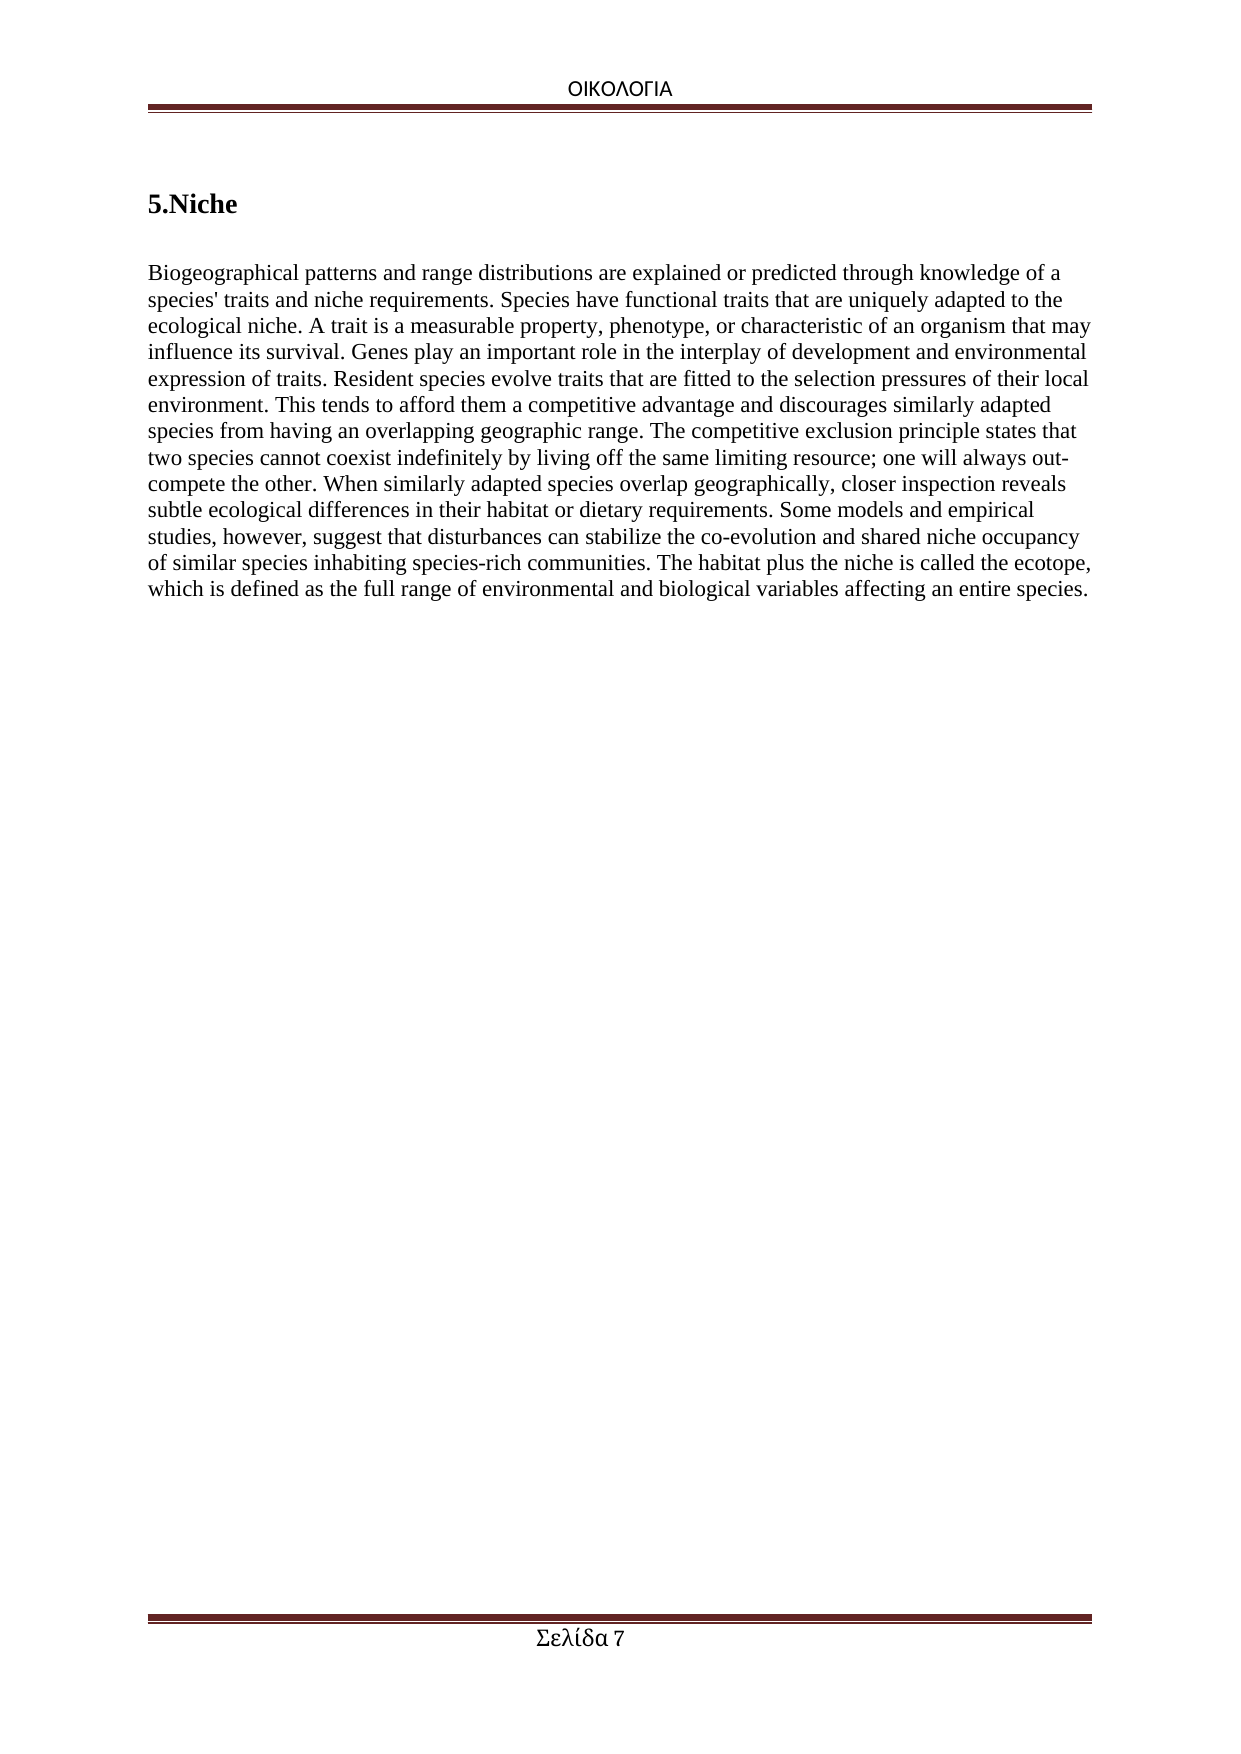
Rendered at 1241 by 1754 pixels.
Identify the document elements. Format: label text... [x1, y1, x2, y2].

text Biogeographical patterns and range distributions are explained or predicted through knowledge of a species' traits and niche requirements. Species have functional traits that are uniquely adapted to the ecological niche. A trait is a measurable property, phenotype, or characteristic of an organism that may influence its survival. Genes play an important role in the interplay of development and environmental expression of traits. Resident species evolve traits that are fitted to the selection pressures of their local environment. This tends to afford them a competitive advantage and discourages similarly adapted species from having an overlapping geographic range. The competitive exclusion principle states that two species cannot coexist indefinitely by living off the same limiting resource; one will always out-compete the other. When similarly adapted species overlap geographically, closer inspection reveals subtle ecological differences in their habitat or dietary requirements. Some models and empirical studies, however, suggest that disturbances can stabilize the co-evolution and shared niche occupancy of similar species inhabiting species-rich communities. The habitat plus the niche is called the ecotope, which is defined as the full range of environmental and biological variables affecting an entire species. [148, 259, 1092, 602]
subtitle 5.Niche [148, 187, 1092, 220]
